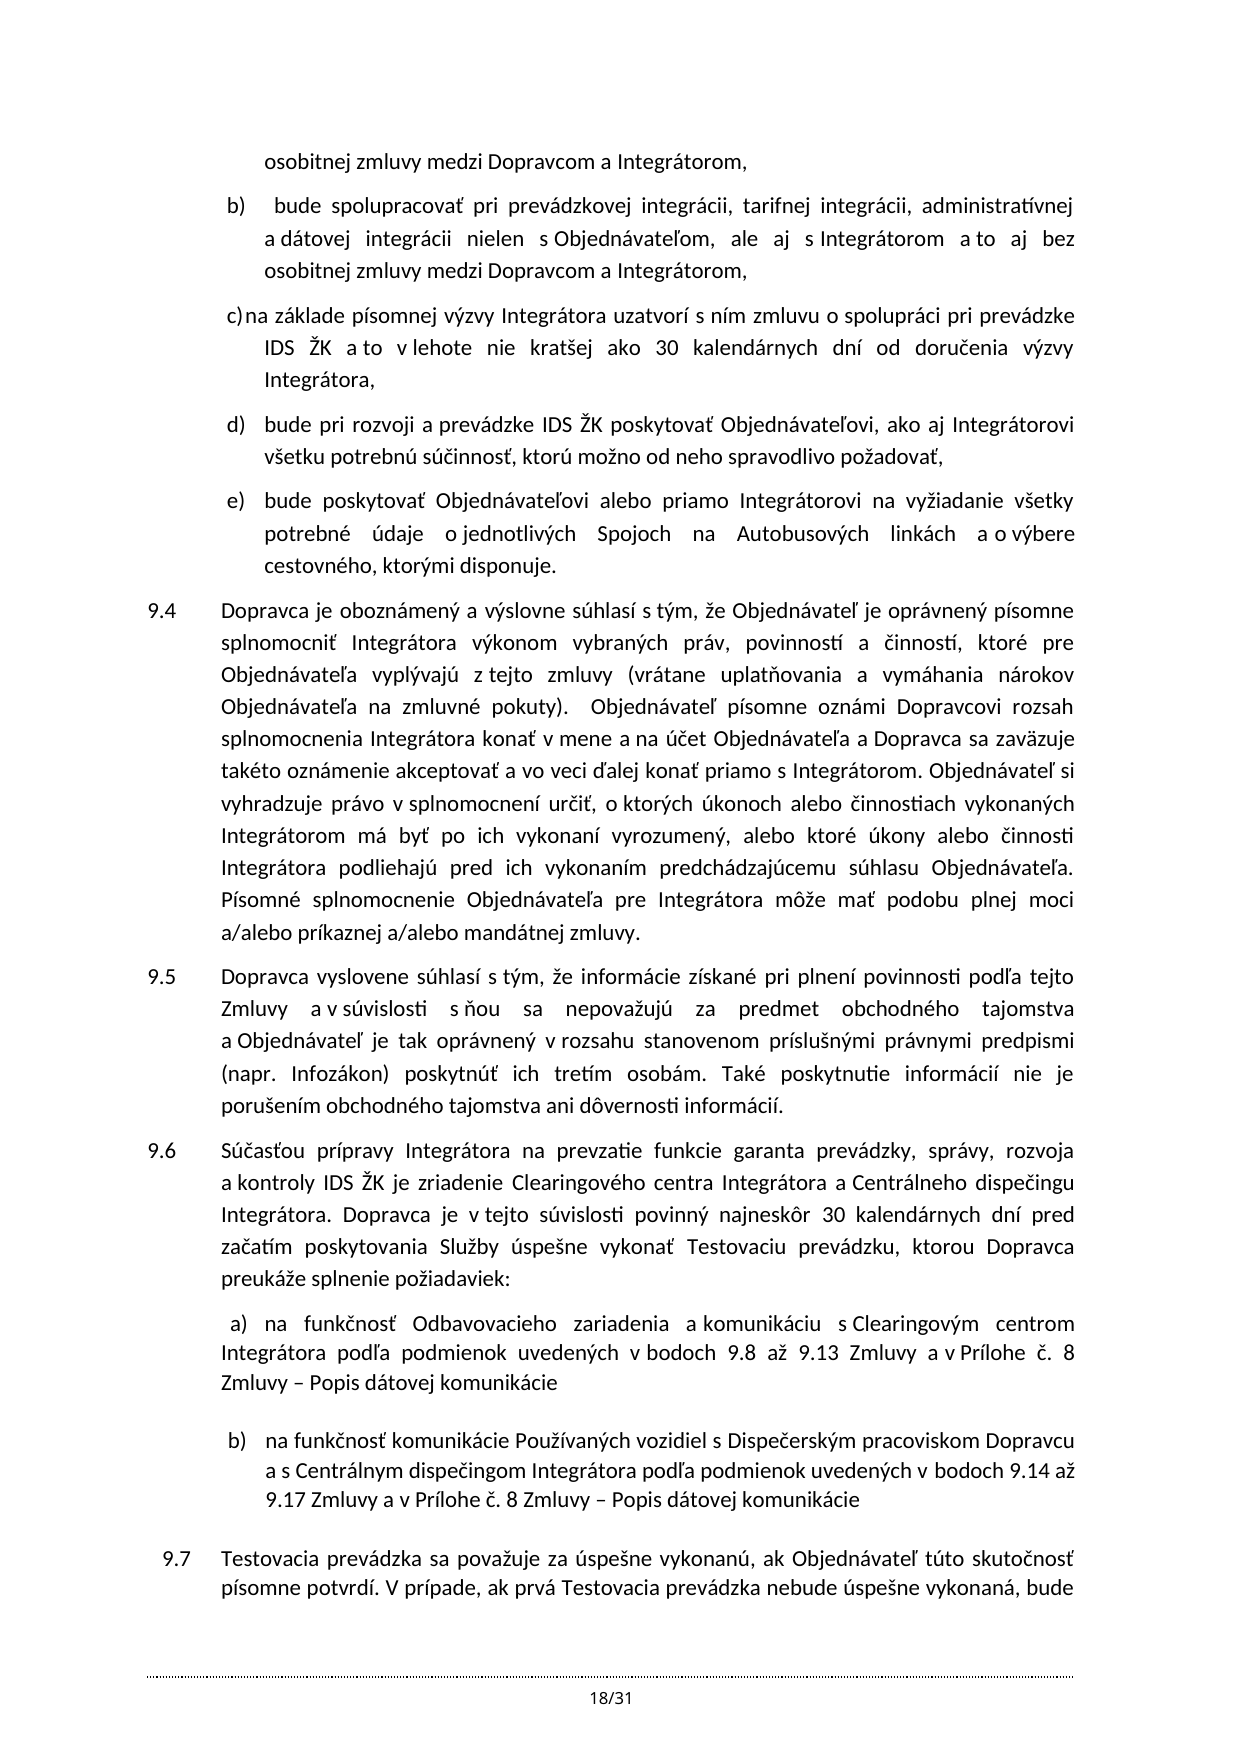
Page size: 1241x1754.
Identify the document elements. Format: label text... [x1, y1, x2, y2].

list bude poskytovať Objednávateľovi alebo priamo Integrátorovi na vyžiadanie všetky potrebné údaje o jednotlivých Spojoch na Autobusových linkách a o výbere cestovného, ktorými disponuje. [227, 487, 1075, 579]
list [162, 1544, 1075, 1602]
list 9.5 Dopravca vyslovene súhlasí s tým, že informácie získané pri plnení povinnosti podľa tejto Zmluvy a v súvislosti s ňou sa nepovažujú za predmet obchodného tajomstva a Objednávateľ je tak oprávnený v rozsahu stanovenom príslušnými právnymi predpismi (napr. Infozákon) poskytnúť ich tretím osobám. Také poskytnutie informácií nie je porušením obchodného tajomstva ani dôvernosti informácií. [147, 962, 1075, 1119]
list na funkčnosť komunikácie Používaných vozidiel s Dispečerským pracoviskom Dopravcu a s Centrálnym dispečingom Integrátora podľa podmienok uvedených v bodoch 9.14 až 9.17 Zmluvy a v Prílohe č. 8 Zmluvy – Popis dátovej komunikácie [228, 1427, 1075, 1513]
list a) na funkčnosť Odbavovacieho zariadenia a komunikáciu s Clearingovým centrom Integrátora podľa podmienok uvedených v bodoch 9.8 až 9.13 Zmluvy a v Prílohe č. 8 Zmluvy – Popis dátovej komunikácie [221, 1309, 1075, 1396]
list bude pri rozvoji a prevádzke IDS ŽK poskytovať Objednávateľovi, ako aj Integrátorovi všetku potrebnú súčinnosť, ktorú možno od neho spravodlivo požadovať, [227, 410, 1075, 470]
list 9.6 Súčasťou prípravy Integrátora na prevzatie funkcie garanta prevádzky, správy, rozvoja a kontroly IDS ŽK je zriadenie Clearingového centra Integrátora a Centrálneho dispečingu Integrátora. Dopravca je v tejto súvislosti povinný najneskôr 30 kalendárnych dní pred začatím poskytovania Služby úspešne vykonať Testovaciu prevádzku, ktorou Dopravca preukáže splnenie požiadaviek: [147, 1136, 1075, 1292]
list na základe písomnej výzvy Integrátora uzatvorí s ním zmluvu o spolupráci pri prevádzke IDS ŽK a to v lehote nie kratšej ako 30 kalendárnych dní od doručenia výzvy Integrátora, [227, 301, 1075, 393]
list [227, 147, 1075, 175]
list bude spolupracovať pri prevádzkovej integrácii, tarifnej integrácii, administratívnej a dátovej integrácii nielen s Objednávateľom, ale aj s Integrátorom a to aj bez osobitnej zmluvy medzi Dopravcom a Integrátorom, [227, 192, 1075, 284]
list 9.4 Dopravca je oboznámený a výslovne súhlasí s tým, že Objednávateľ je oprávnený písomne splnomocniť Integrátora výkonom vybraných práv, povinností a činností, ktoré pre Objednávateľa vyplývajú z tejto zmluvy (vrátane uplatňovania a vymáhania nárokov Objednávateľa na zmluvné pokuty). Objednávateľ písomne oznámi Dopravcovi rozsah splnomocnenia Integrátora konať v mene a na účet Objednávateľa a Dopravca sa zaväzuje takéto oznámenie akceptovať a vo veci ďalej konať priamo s Integrátorom. Objednávateľ si vyhradzuje právo v splnomocnení určiť, o ktorých úkonoch alebo činnostiach vykonaných Integrátorom má byť po ich vykonaní vyrozumený, alebo ktoré úkony alebo činnosti Integrátora podliehajú pred ich vykonaním predchádzajúcemu súhlasu Objednávateľa. Písomné splnomocnenie Objednávateľa pre Integrátora môže mať podobu plnej moci a/alebo príkaznej a/alebo mandátnej zmluvy. [147, 596, 1075, 946]
